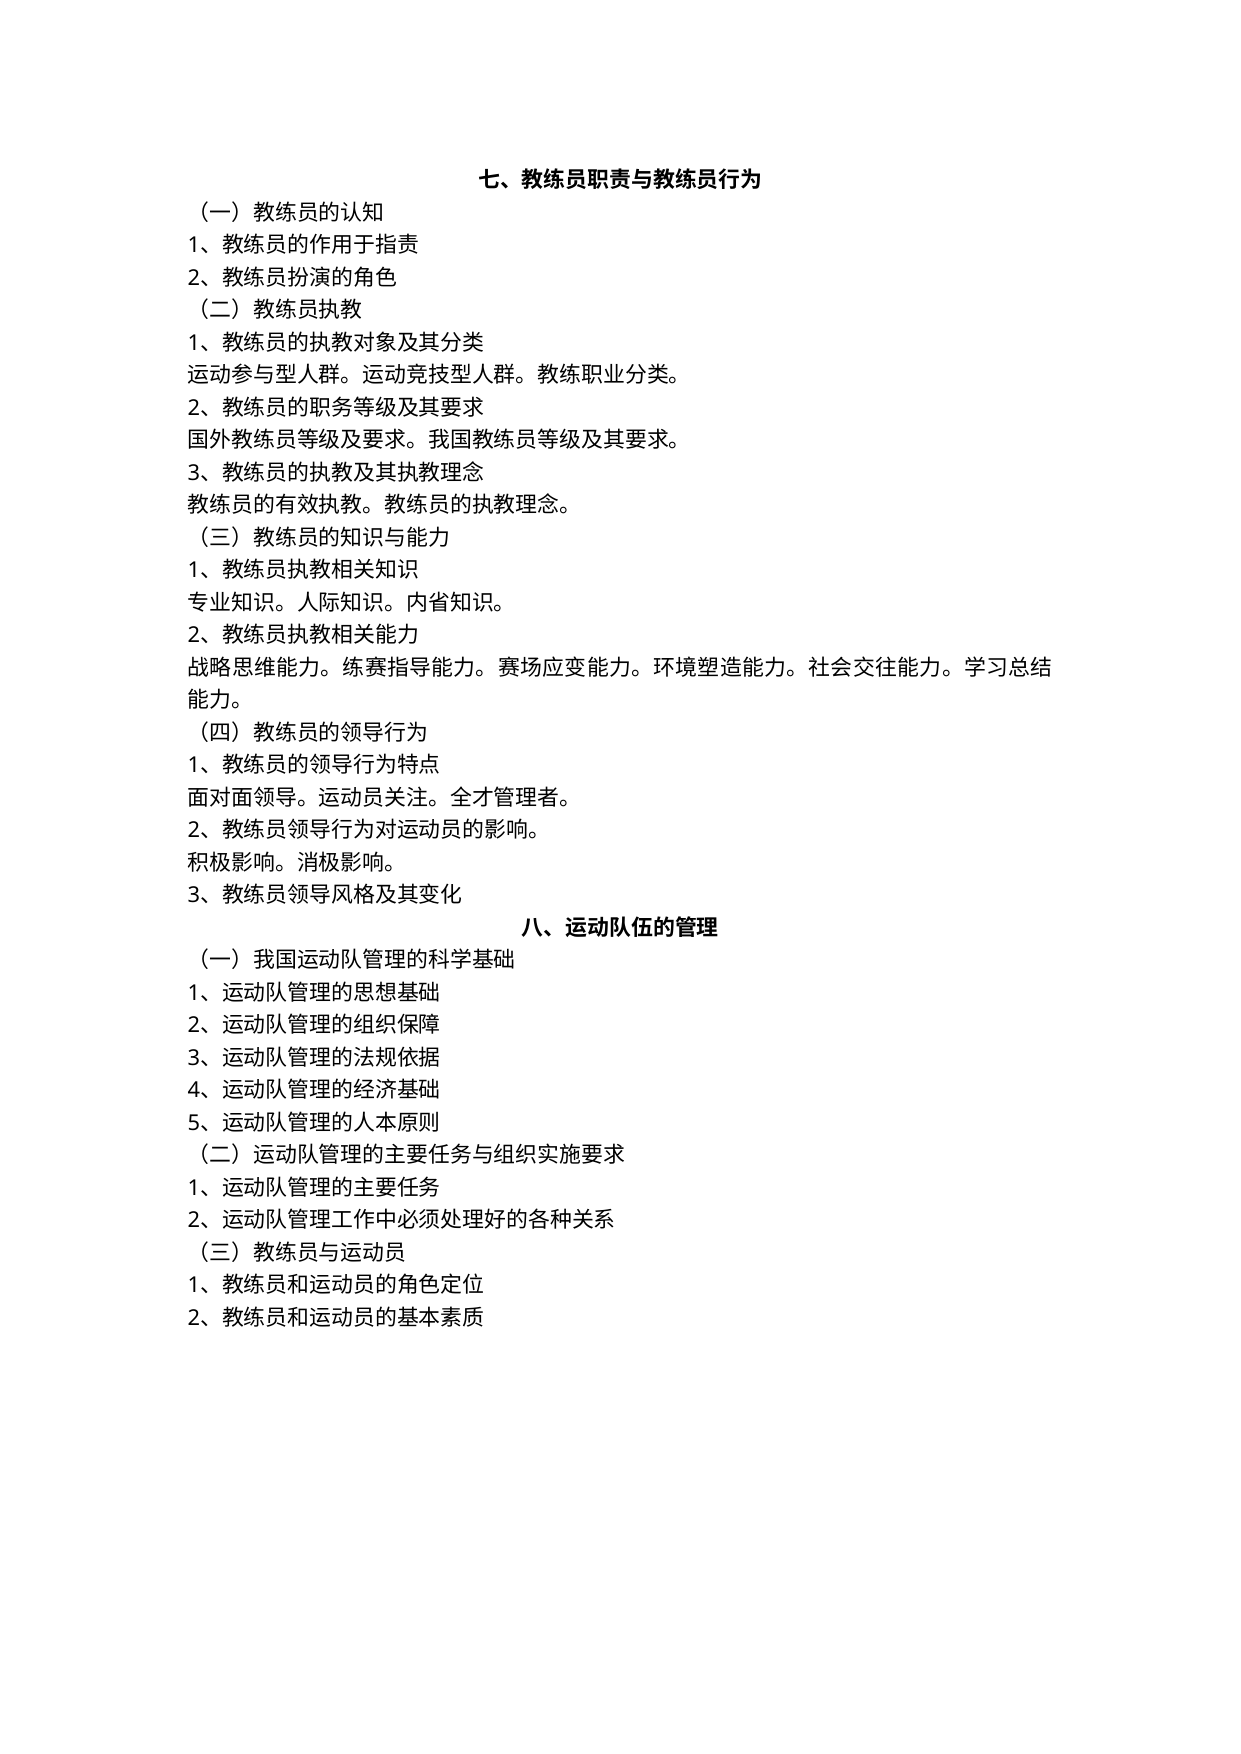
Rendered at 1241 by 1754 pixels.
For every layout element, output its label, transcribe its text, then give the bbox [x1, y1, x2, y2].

text 3、运动队管理的法规依据 [187, 1039, 1053, 1072]
text （四）教练员的领导行为 [187, 714, 1053, 747]
text 5、运动队管理的人本原则 [187, 1104, 1053, 1137]
text 2、教练员的职务等级及其要求 [187, 389, 1053, 422]
text 1、运动队管理的主要任务 [187, 1169, 1053, 1202]
text 2、运动队管理工作中必须处理好的各种关系 [187, 1202, 1053, 1234]
text 教练员的有效执教。教练员的执教理念。 [187, 487, 1053, 519]
text 4、运动队管理的经济基础 [187, 1072, 1053, 1104]
text （三）教练员与运动员 [187, 1234, 1053, 1267]
text 七、教练员职责与教练员行为 [187, 162, 1053, 194]
text 2、教练员领导行为对运动员的影响。 [187, 812, 1053, 844]
text （一）教练员的认知 [187, 194, 1053, 227]
text 1、教练员和运动员的角色定位 [187, 1267, 1053, 1299]
text 面对面领导。运动员关注。全才管理者。 [187, 779, 1053, 812]
text 2、教练员执教相关能力 [187, 617, 1053, 649]
text 1、教练员的执教对象及其分类 [187, 324, 1053, 357]
text （三）教练员的知识与能力 [187, 519, 1053, 552]
text 2、教练员和运动员的基本素质 [187, 1299, 1053, 1332]
text （二）教练员执教 [187, 292, 1053, 324]
text 1、教练员的作用于指责 [187, 227, 1053, 259]
text 国外教练员等级及要求。我国教练员等级及其要求。 [187, 422, 1053, 454]
text 2、运动队管理的组织保障 [187, 1007, 1053, 1039]
text 3、教练员的执教及其执教理念 [187, 454, 1053, 487]
text 2、教练员扮演的角色 [187, 259, 1053, 292]
text 1、运动队管理的思想基础 [187, 974, 1053, 1007]
text 运动参与型人群。运动竞技型人群。教练职业分类。 [187, 357, 1053, 389]
text 战略思维能力。练赛指导能力。赛场应变能力。环境塑造能力。社会交往能力。学习总结能力。 [187, 649, 1053, 714]
text 积极影响。消极影响。 [187, 844, 1053, 877]
text 八、运动队伍的管理 [187, 909, 1053, 942]
text （二）运动队管理的主要任务与组织实施要求 [187, 1137, 1053, 1169]
text 1、教练员执教相关知识 [187, 552, 1053, 584]
text 3、教练员领导风格及其变化 [187, 877, 1053, 909]
text （一）我国运动队管理的科学基础 [187, 942, 1053, 974]
text 专业知识。人际知识。内省知识。 [187, 584, 1053, 617]
text 1、教练员的领导行为特点 [187, 747, 1053, 779]
